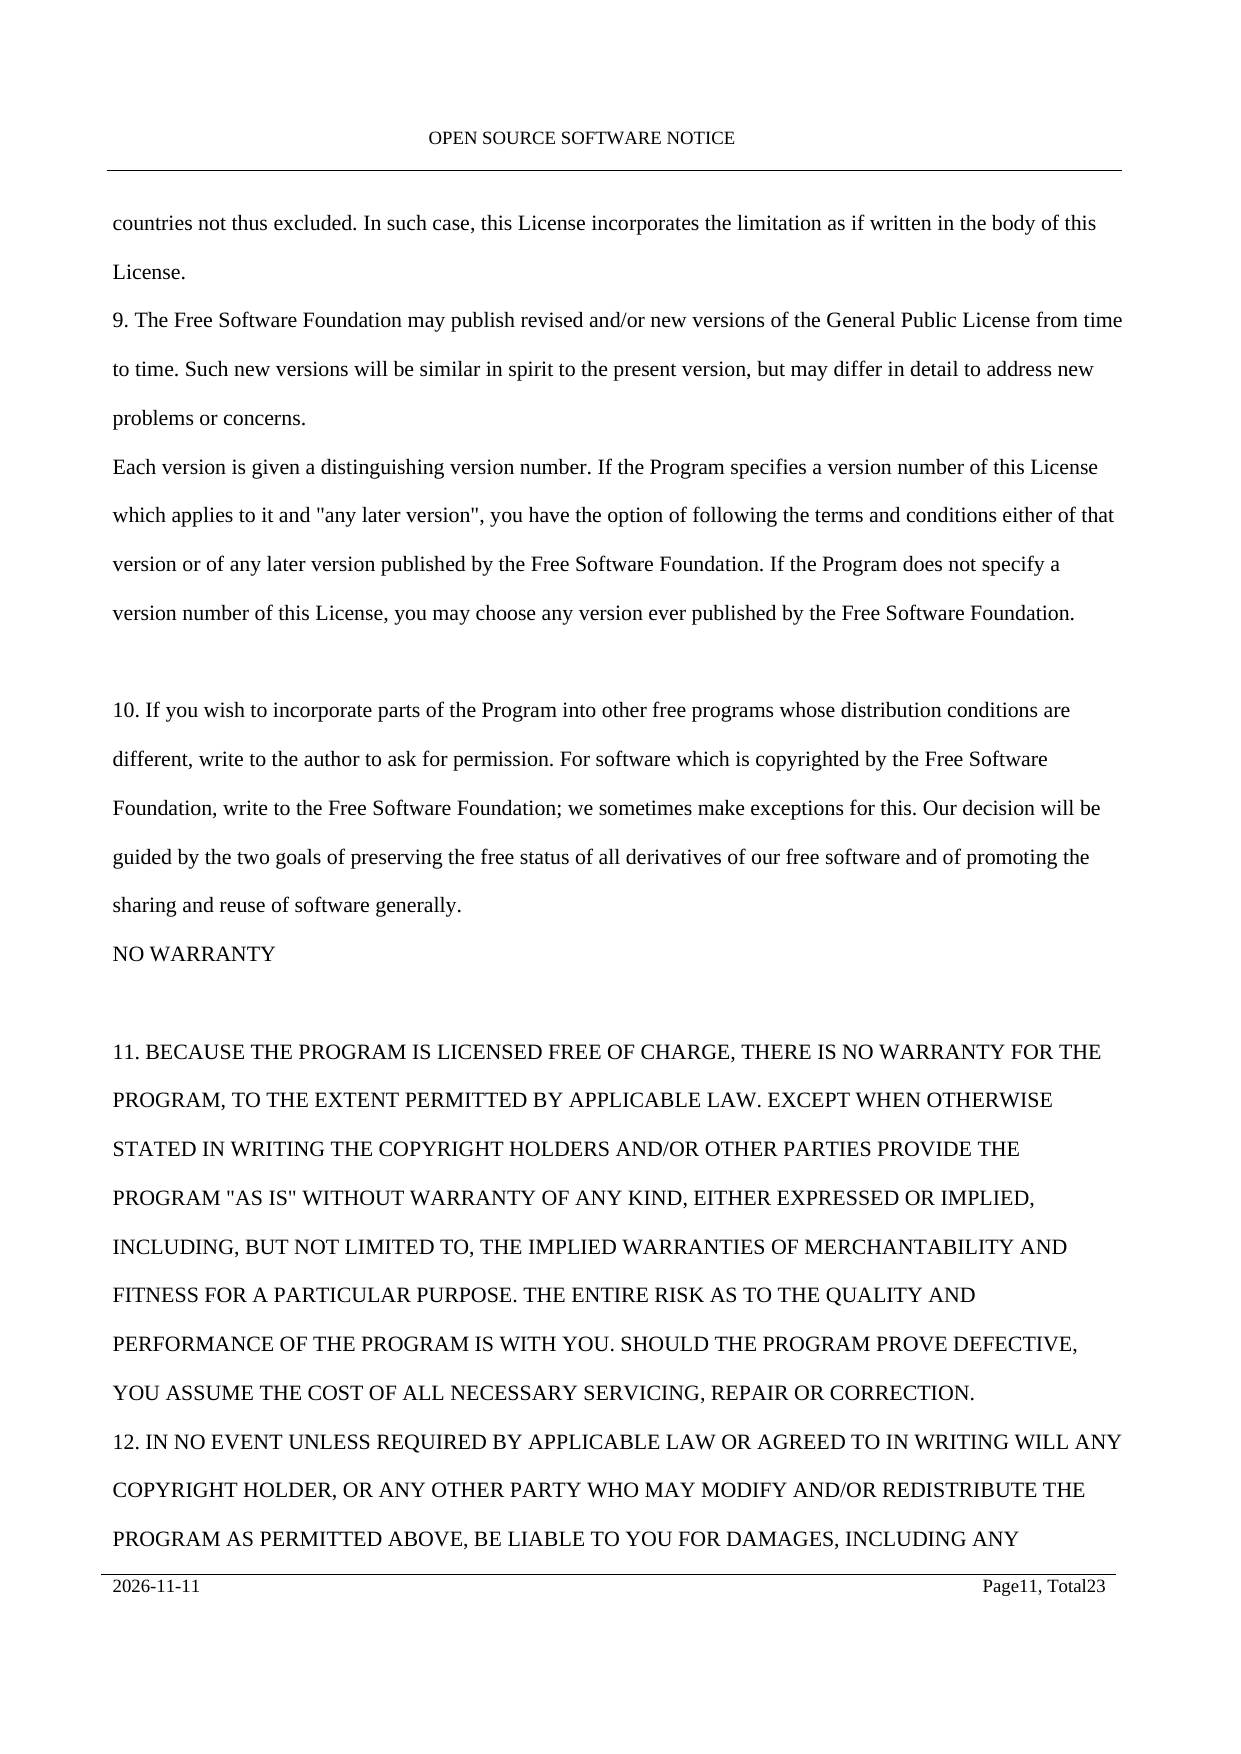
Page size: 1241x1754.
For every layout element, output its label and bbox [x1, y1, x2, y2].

text [112, 206, 1128, 1555]
